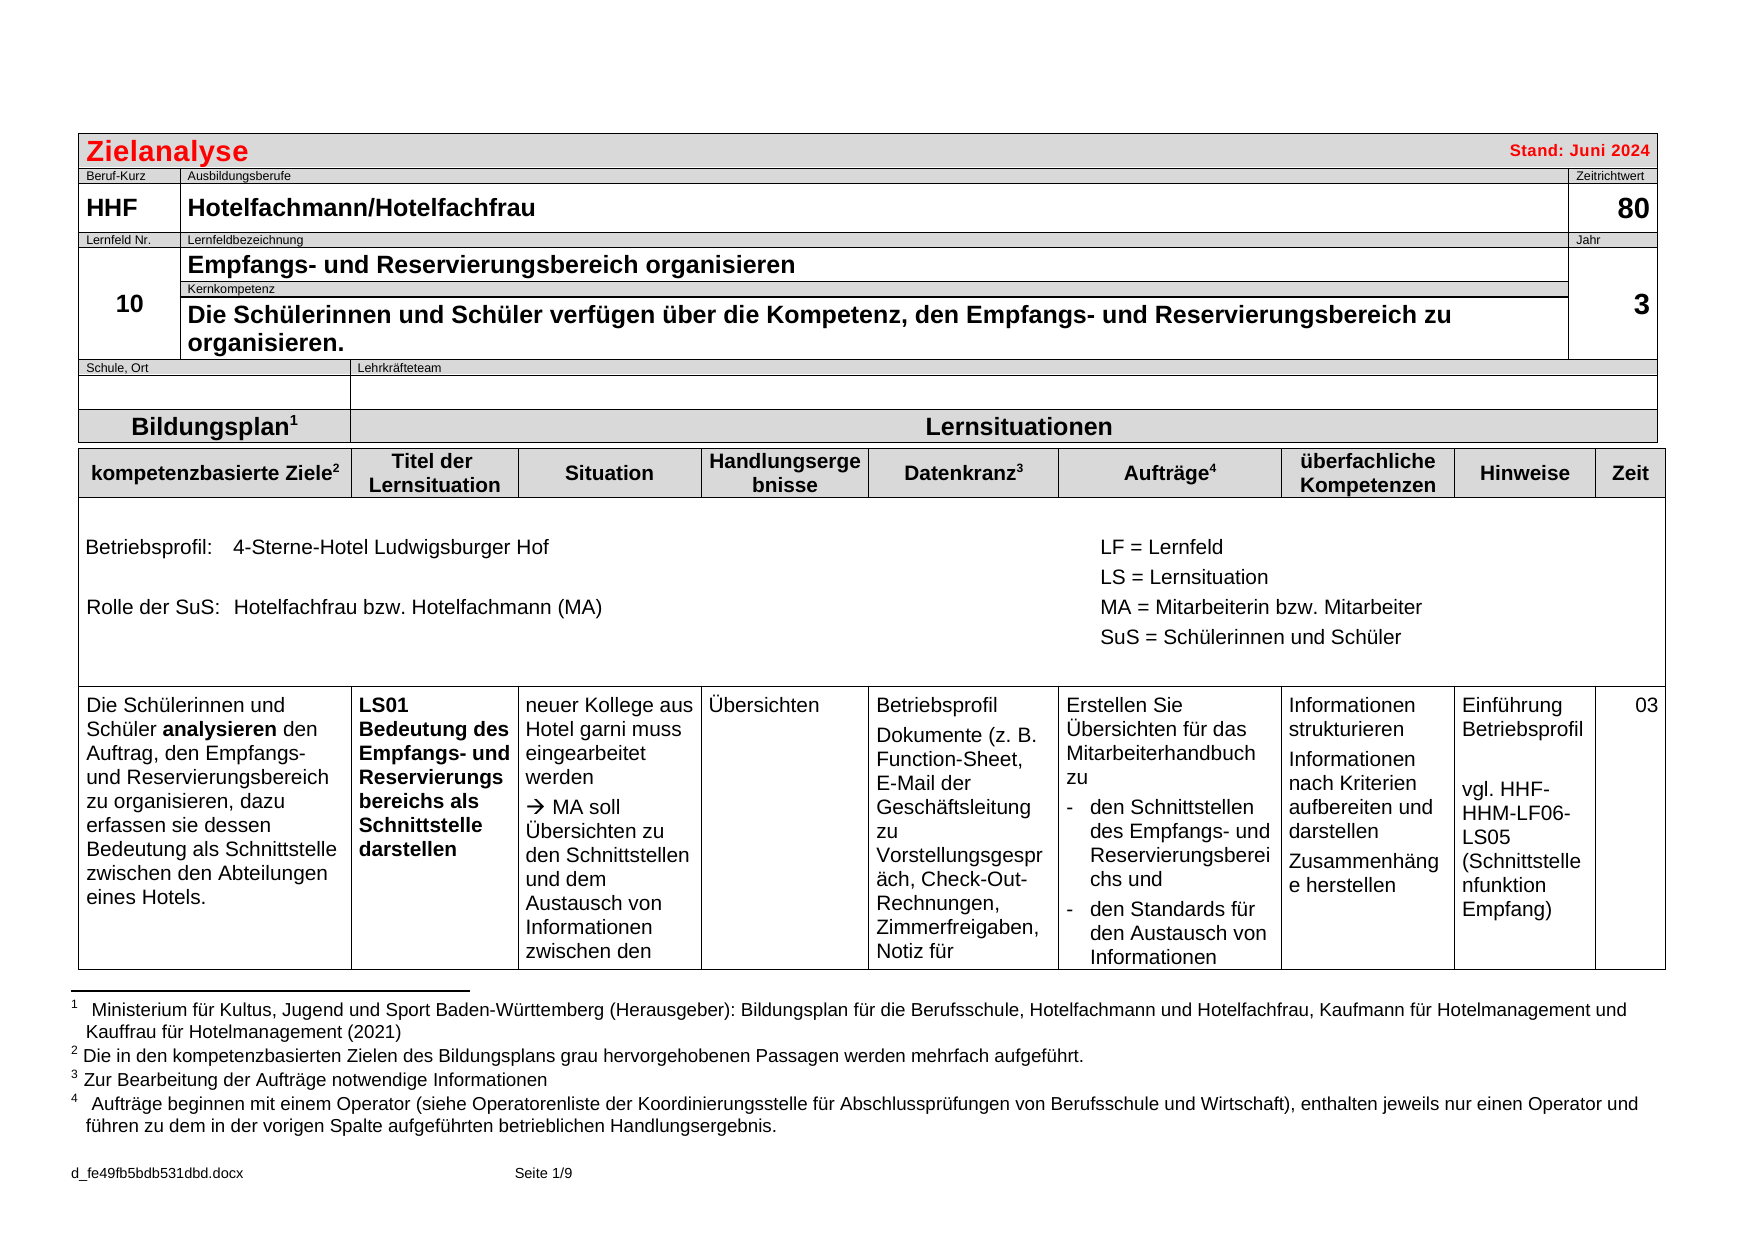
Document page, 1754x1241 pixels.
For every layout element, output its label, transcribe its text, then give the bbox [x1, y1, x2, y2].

table_cell Zeitrichtwert [1569, 169, 1657, 183]
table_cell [352, 687, 518, 969]
table_cell 3 [1569, 248, 1657, 359]
table_cell Übersichten [702, 687, 868, 969]
table_cell Die Schülerinnen und Schüler verfügen über die Kompetenz, den Empfangs- und Reservierungsbereich zu organisieren. [181, 298, 1568, 359]
table_cell 03 [1596, 687, 1665, 969]
table_cell Bildungsplan [79, 410, 350, 442]
table_header Hinweise [1455, 449, 1595, 497]
table_cell [351, 376, 1657, 408]
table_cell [1282, 687, 1454, 969]
table_header Stand: Juni 2024 [350, 134, 1657, 167]
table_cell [1059, 687, 1281, 969]
table_cell Empfangs- und Reservierungsbereich organisieren [181, 248, 1568, 281]
table_cell Beruf-Kurz [79, 169, 180, 183]
table_header Handlungsergebnisse [702, 449, 868, 497]
table_header kompetenzbasierte Ziele [79, 449, 351, 497]
table_cell HHF [79, 184, 180, 232]
table_cell 10 [79, 248, 180, 359]
table_cell 80 [1569, 184, 1657, 232]
table_header Situation [519, 449, 701, 497]
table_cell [519, 687, 701, 969]
table_cell Jahr [1569, 233, 1657, 247]
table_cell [1455, 687, 1595, 969]
table_cell Lernsituationen [351, 410, 1657, 442]
table_cell Schule, Ort [79, 360, 350, 374]
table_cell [869, 687, 1058, 969]
table_header Zielanalyse [79, 134, 350, 167]
table_header überfachliche Kompetenzen [1282, 449, 1454, 497]
table_header Zeit [1596, 449, 1665, 497]
table_header Titel der Lernsituation [352, 449, 518, 497]
table_cell LF = Lernfeld LS = Lernsituation MA = Mitarbeiterin bzw. Mitarbeiter SuS = Schülerinnen und Schüler [1075, 498, 1665, 686]
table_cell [79, 687, 351, 969]
table_cell Hotelfachmann/Hotelfachfrau [181, 184, 1568, 232]
table_cell Lernfeld Nr. [79, 233, 180, 247]
table_cell Ausbildungsberufe [181, 169, 1568, 183]
table_cell [79, 376, 350, 408]
table_cell Lernfeldbezeichnung [181, 233, 1568, 247]
table_header Aufträge [1059, 449, 1281, 497]
table_cell Kernkompetenz [181, 282, 1568, 296]
table_header Datenkranz [869, 449, 1058, 497]
table_cell Betriebsprofil: 4-Sterne-Hotel Ludwigsburger Hof Rolle der SuS: Hotelfachfrau bzw. Hotelfachmann (MA) [79, 498, 1075, 686]
table_cell Lehrkräfteteam [351, 360, 1657, 374]
